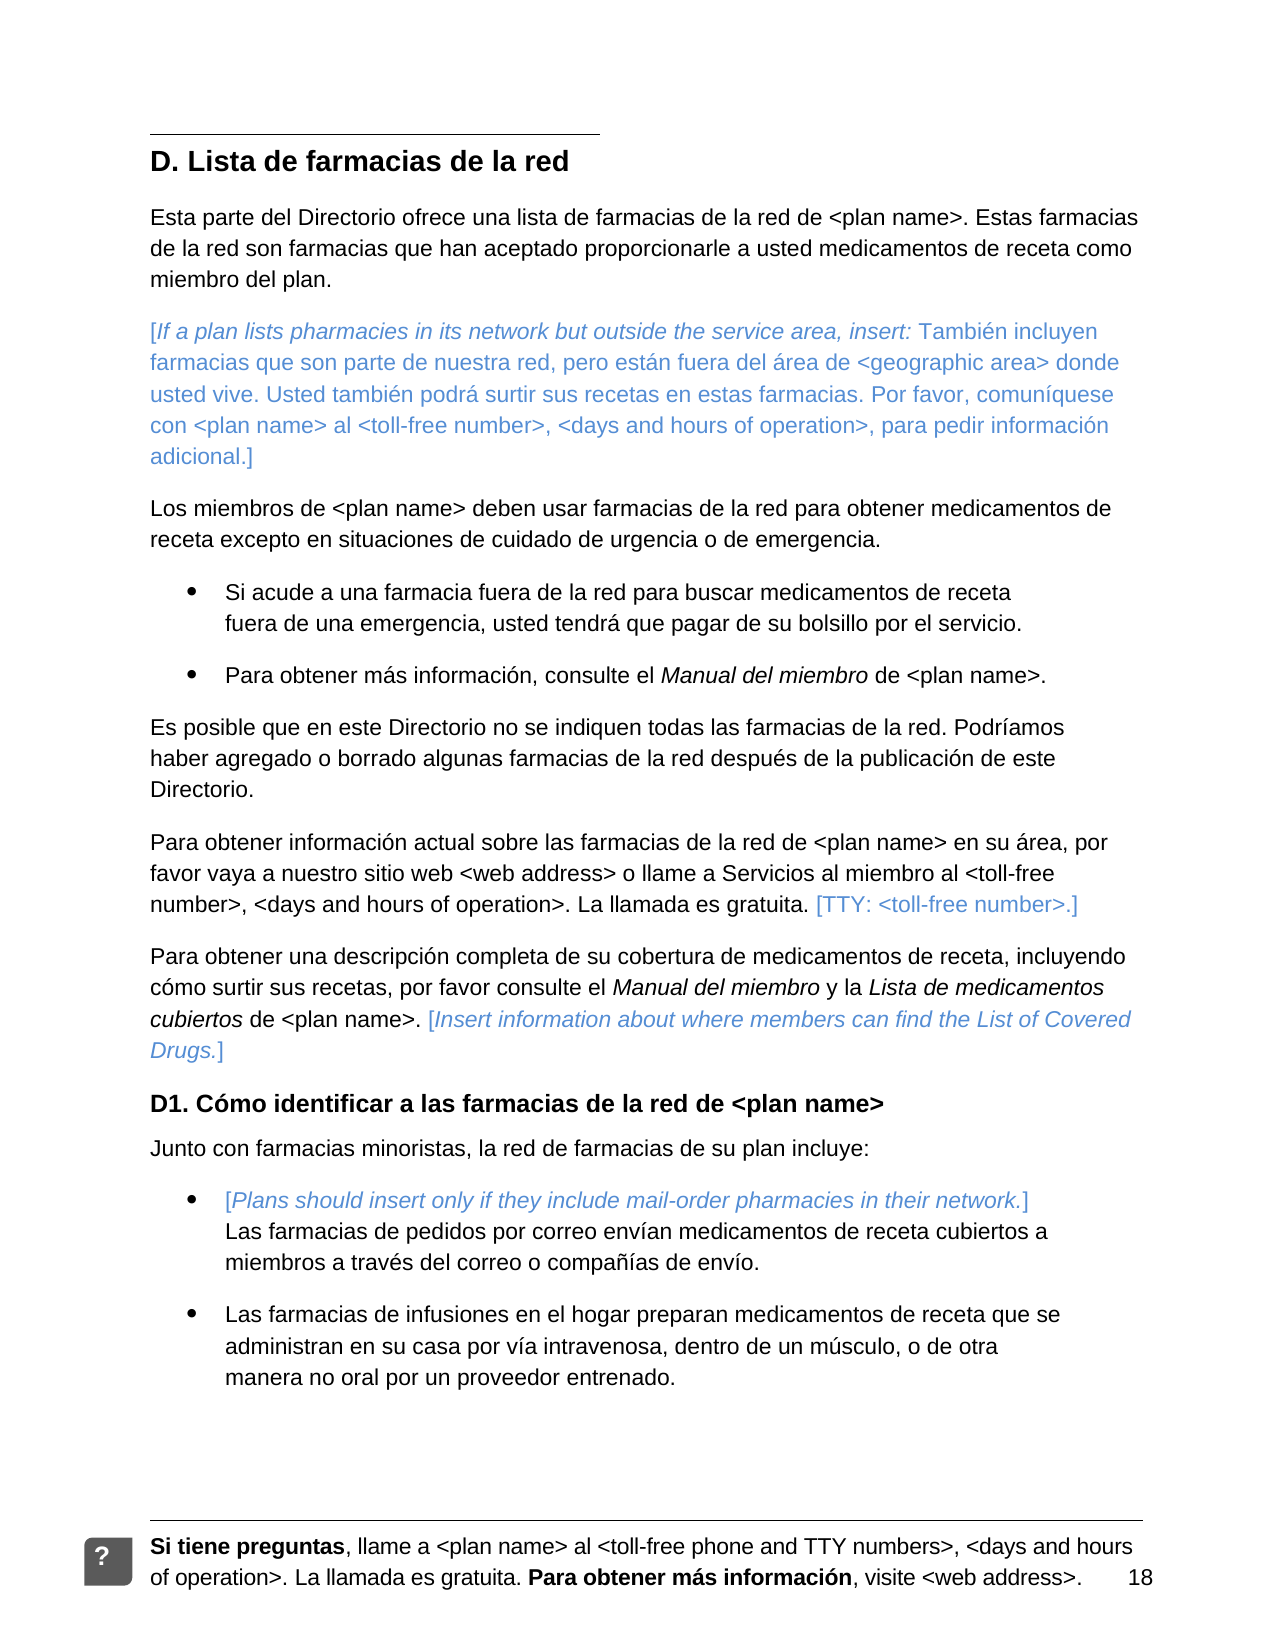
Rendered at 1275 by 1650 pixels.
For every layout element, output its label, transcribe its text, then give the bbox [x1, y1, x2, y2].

text Los miembros de <plan name> deben usar farmacias de la red para obtener medicamentos de receta excepto en situaciones de cuidado de urgencia o de emergencia. [150, 492, 1139, 554]
list Si acude a una farmacia fuera de la red para buscar medicamentos de receta fuera de una emergencia, usted tendrá que pagar de su bolsillo por el servicio. [187, 575, 1068, 637]
text Junto con farmacias minoristas, la red de farmacias de su plan incluye: [150, 1131, 1143, 1162]
text [Plans should insert only if they include mail-order pharmacies in their network.] Las farmacias de pedidos por correo envían medicamentos de receta cubiertos a miembros a través del correo o compañías de envío. [187, 1183, 1068, 1277]
text Esta parte del Directorio ofrece una lista de farmacias de la red de <plan name>. Estas farmacias de la red son farmacias que han aceptado proporcionarle a usted medicamentos de receta como miembro del plan. [150, 200, 1143, 294]
text Las farmacias de infusiones en el hogar preparan medicamentos de receta que se administran en su casa por vía intravenosa, dentro de un músculo, o de otra manera no oral por un proveedor entrenado. [187, 1298, 1068, 1392]
subtitle D1. Cómo identificar a las farmacias de la red de <plan name> [150, 1085, 1068, 1119]
text Para obtener información actual sobre las farmacias de la red de <plan name> en su área, por favor vaya a nuestro sitio web <web address> o llame a Servicios al miembro al <toll-free number>, <days and hours of operation>. La llamada es gratuita. [TTY: <toll-free number>.] [150, 825, 1143, 919]
text Es posible que en este Directorio no se indiquen todas las farmacias de la red. Podríamos haber agregado o borrado algunas farmacias de la red después de la publicación de este Directorio. [150, 710, 1068, 804]
text Para obtener una descripción completa de su cobertura de medicamentos de receta, incluyendo cómo surtir sus recetas, por favor consulte el Manual del miembro y la Lista de medicamentos cubiertos de <plan name>. [Insert information about where members can find the List of Covered Drugs.] [150, 939, 1143, 1064]
list Para obtener más información, consulte el Manual del miembro de <plan name>. [187, 658, 1068, 689]
subtitle Lista de farmacias de la red [150, 135, 600, 179]
text [If a plan lists pharmacies in its network but outside the service area, insert: También incluyen farmacias que son parte de nuestra red, pero están fuera del área de <geographic area> donde usted vive. Usted también podrá surtir sus recetas en estas farmacias. Por favor, comuníquese con <plan name> al <toll-free number>, <days and hours of operation>, para pedir información adicional.] [150, 314, 1143, 471]
